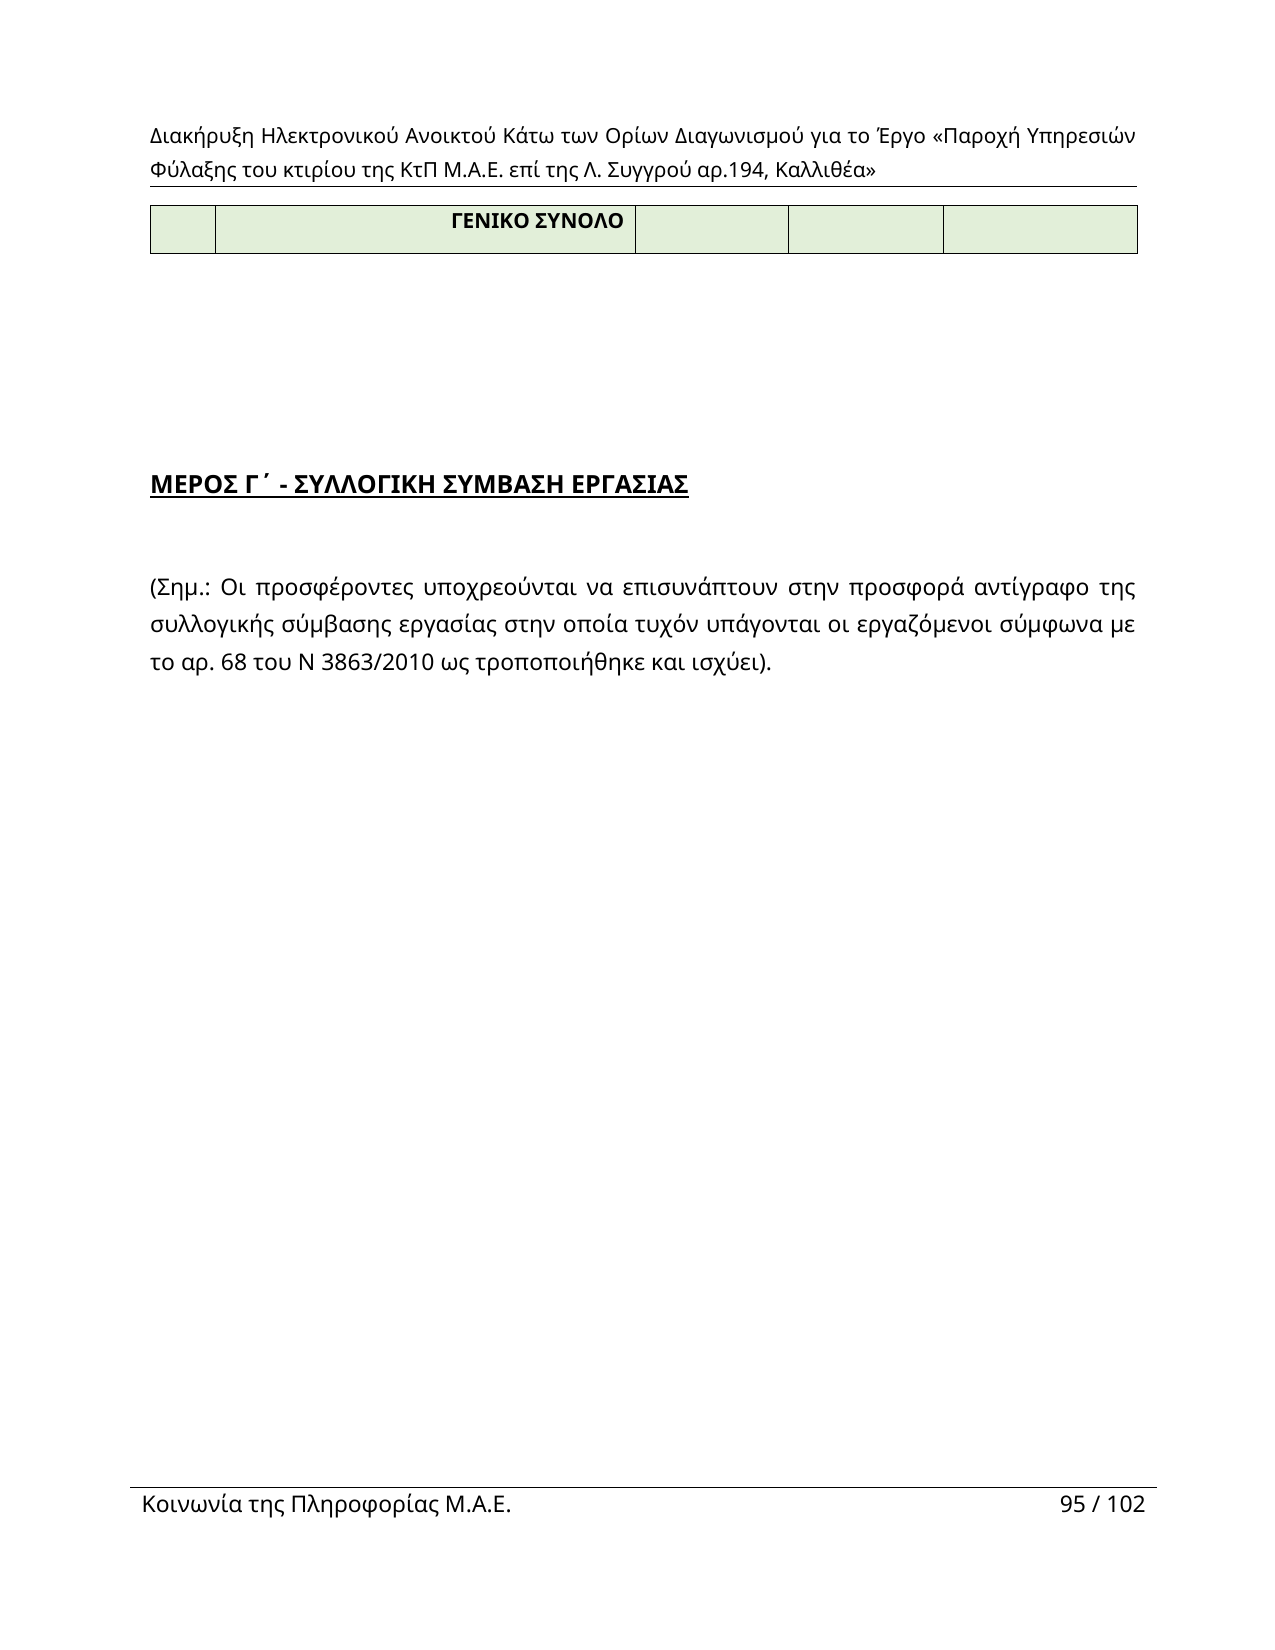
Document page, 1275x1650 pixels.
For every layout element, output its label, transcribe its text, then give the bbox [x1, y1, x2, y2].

table_cell [636, 206, 788, 253]
table_cell [789, 206, 943, 253]
table_cell [944, 206, 1137, 253]
text ΜΕΡΟΣ Γ΄ - ΣΥΛΛΟΓΙΚΗ ΣΥΜΒΑΣΗ ΕΡΓΑΣΙΑΣ [150, 467, 1137, 501]
table_cell ΓΕΝΙΚΟ ΣΥΝΟΛΟ [216, 206, 635, 253]
table_cell [151, 206, 215, 253]
text (Σημ.: Οι προσφέροντες υποχρεούνται να επισυνάπτουν στην προσφορά αντίγραφο της συλλογικής σύμβασης εργασίας στην οποία τυχόν υπάγονται οι εργαζόμενοι σύμφωνα με το αρ. 68 του Ν 3863/2010 ως τροποποιήθηκε και ισχύει). [150, 571, 1137, 677]
